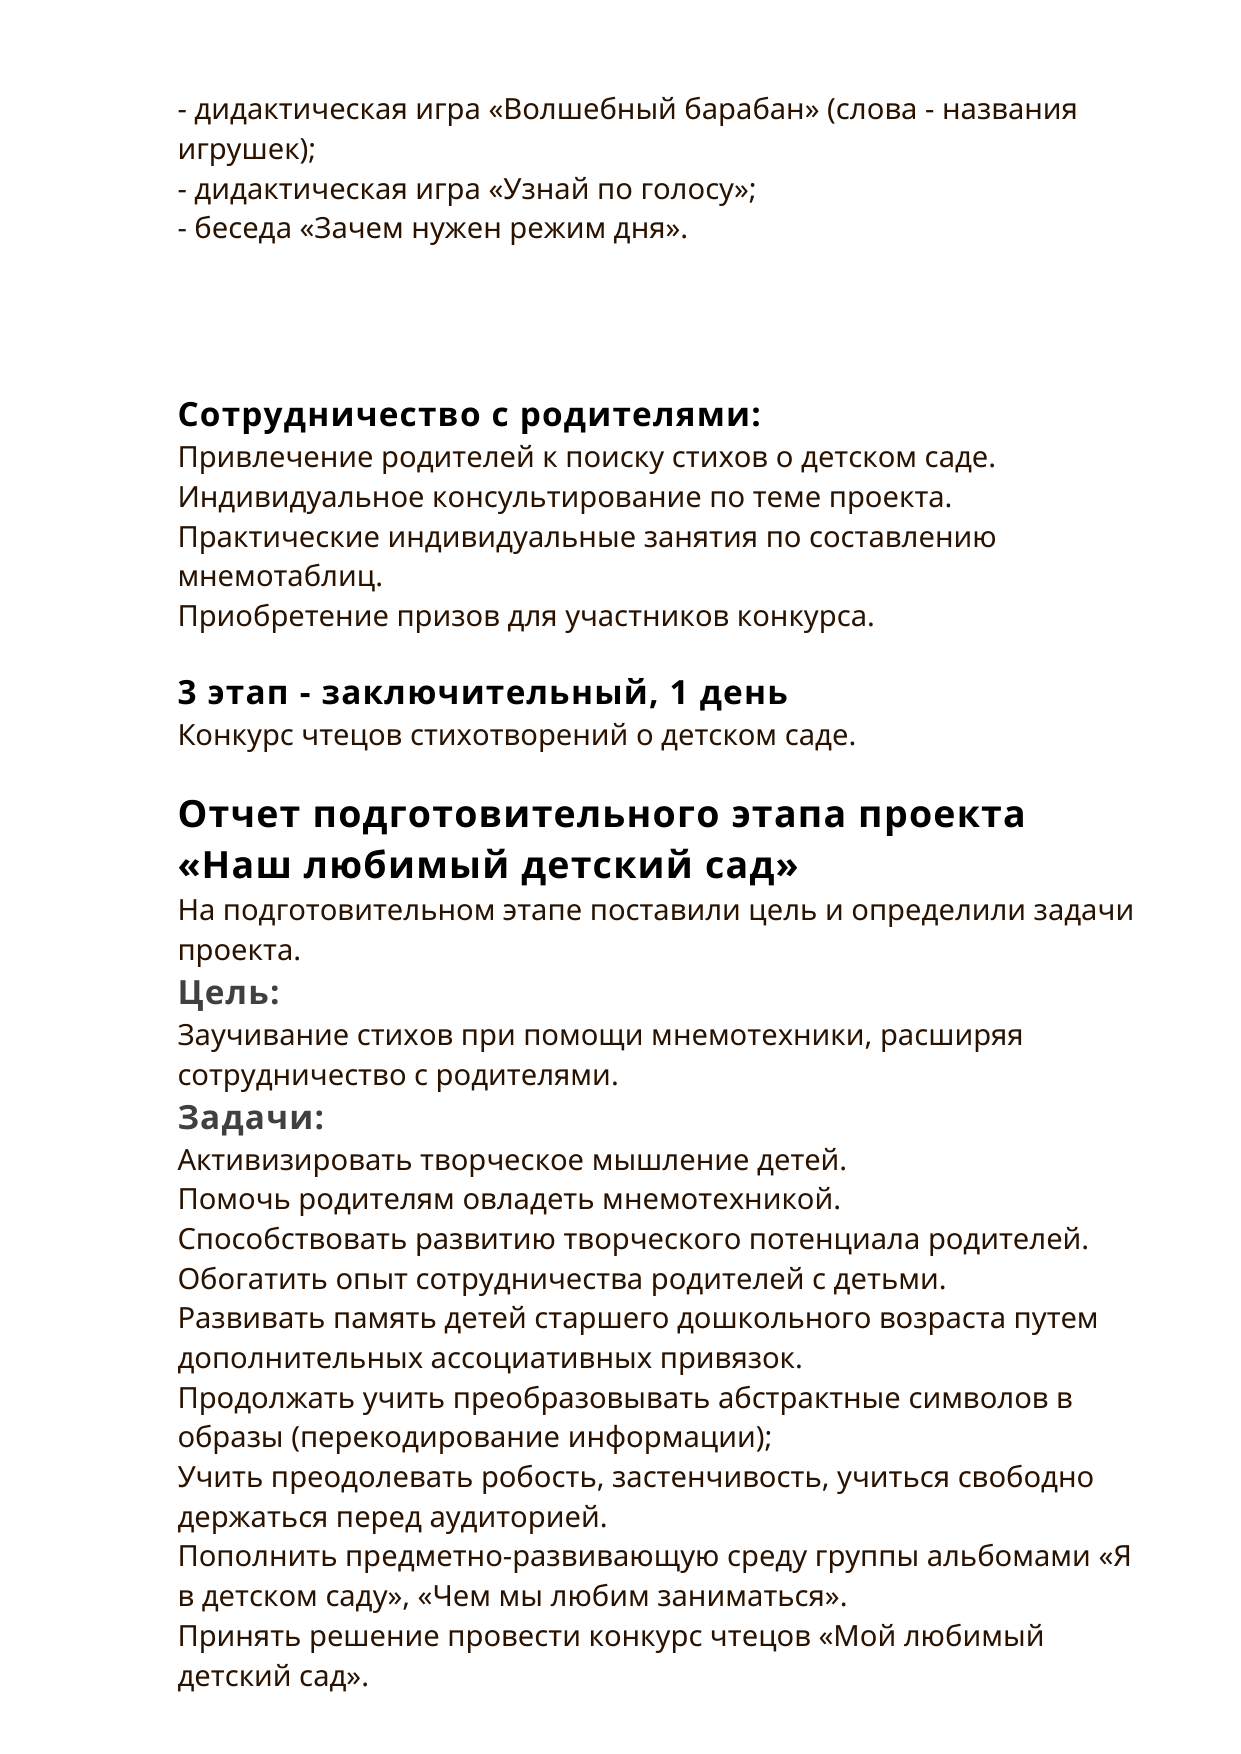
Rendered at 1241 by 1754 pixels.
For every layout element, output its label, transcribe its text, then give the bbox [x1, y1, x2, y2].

text Отчет подготовительного этапа проекта «Наш любимый детский сад» [177, 787, 1152, 889]
text Привлечение родителей к поиску стихов о детском саде. Индивидуальное консультирование по теме проекта. Практические индивидуальные занятия по составлению мнемотаблиц. Приобретение призов для участников конкурса. [177, 437, 1152, 635]
text Цель: [177, 969, 1152, 1014]
text Сотрудничество с родителями: [177, 391, 1152, 437]
text На подготовительном этапе поставили цель и определили задачи проекта. [177, 889, 1152, 969]
text 3 этап - заключительный, 1 день [177, 668, 1152, 714]
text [177, 89, 1152, 247]
text Задачи: [177, 1093, 1152, 1139]
text Конкурс чтецов стихотворений о детском саде. [177, 714, 1152, 754]
text Активизировать творческое мышление детей. Помочь родителям овладеть мнемотехникой. Способствовать развитию творческого потенциала родителей. Обогатить опыт сотрудничества родителей с детьми. Развивать память детей старшего дошкольного возраста путем дополнительных ассоциативных привязок. Продолжать учить преобразовывать абстрактные символов в образы (перекодирование информации); Учить преодолевать робость, застенчивость, учиться свободно держаться перед аудиторией. Пополнить предметно-развивающую среду группы альбомами «Я в детском саду», «Чем мы любим заниматься». Принять решение провести конкурс чтецов «Мой любимый детский сад». [177, 1139, 1152, 1694]
text Заучивание стихов при помощи мнемотехники, расширяя сотрудничество с родителями. [177, 1014, 1152, 1093]
